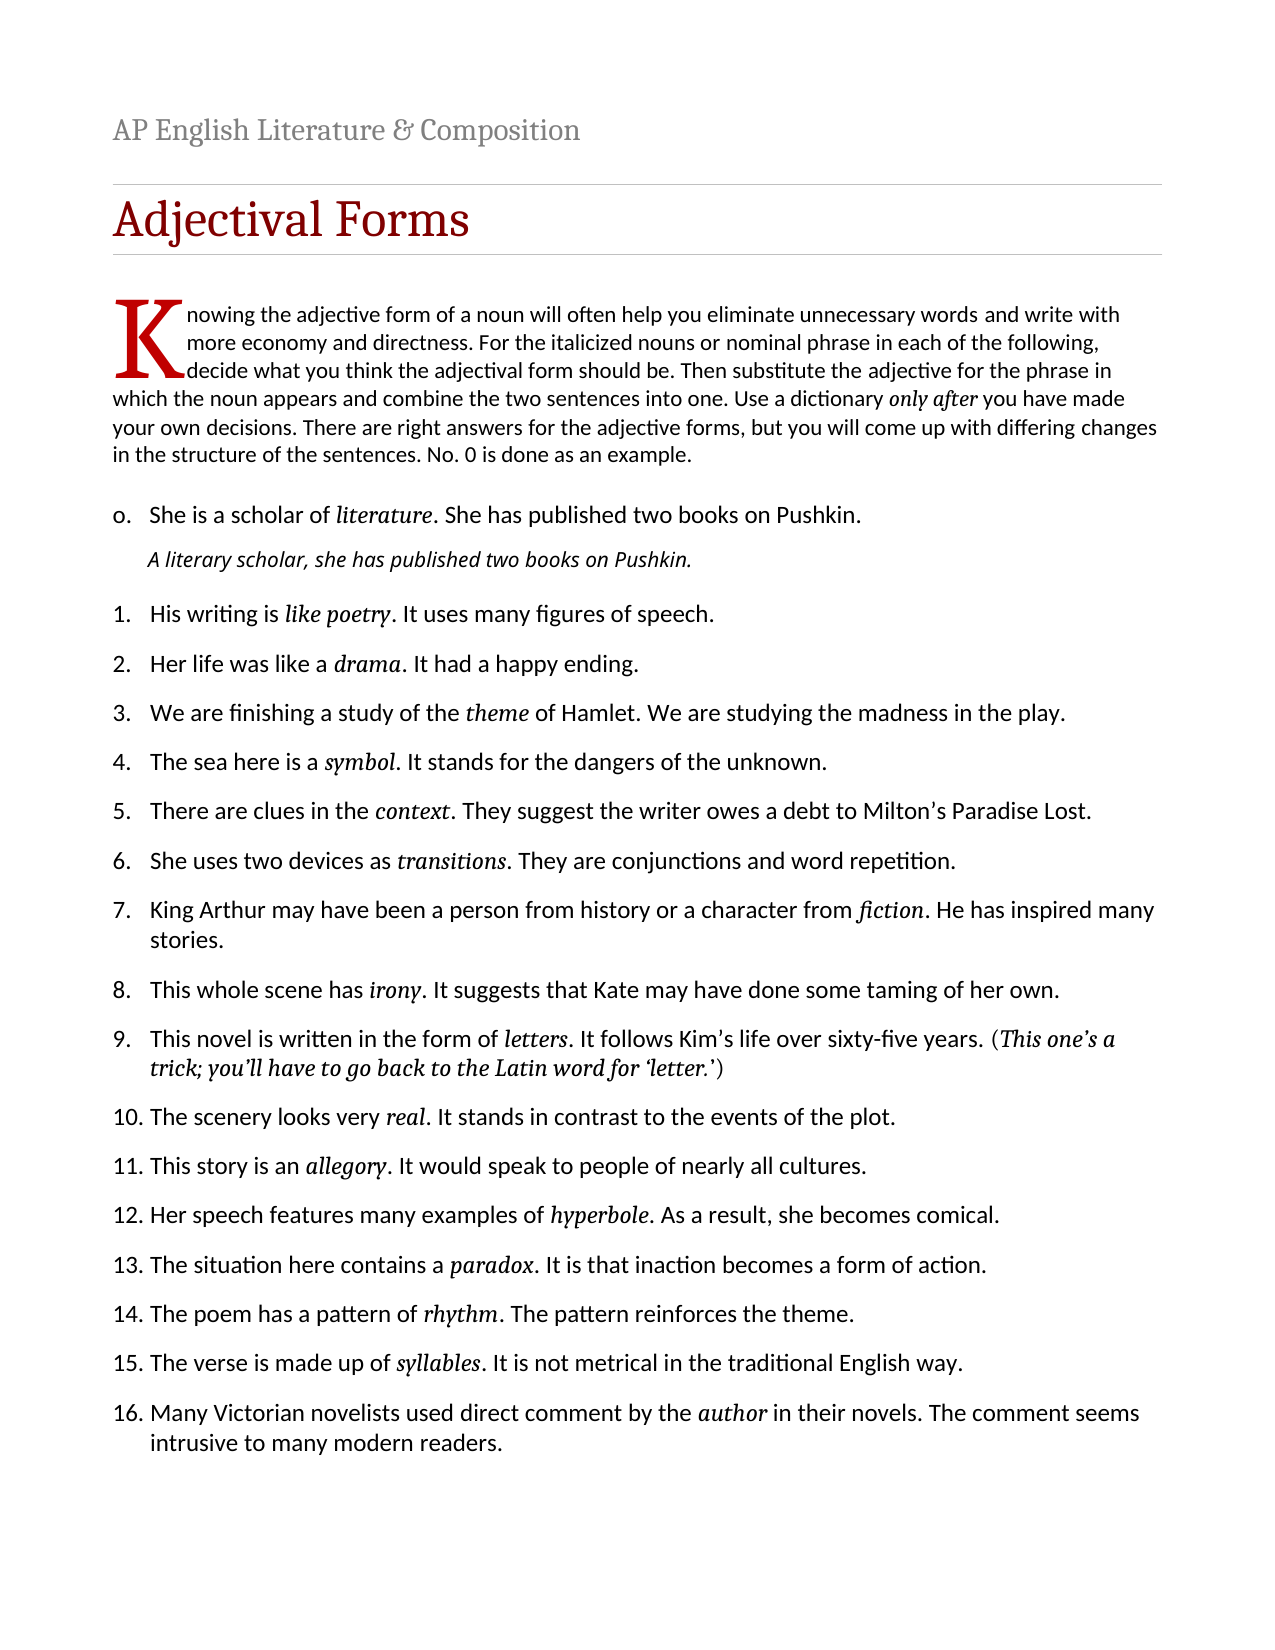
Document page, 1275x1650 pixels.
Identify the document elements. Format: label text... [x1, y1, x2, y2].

text nowing the adjective form of a noun will often help you eliminate unnecessary words and write with more economy and directness. For the italicized nouns or nominal phrase in each of the following, decide what you think the adjectival form should be. Then substitute the adjective for the phrase in which the noun appears and combine the two sentences into one. Use a dictionary only after you have made your own decisions. There are right answers for the adjective forms, but you will come up with differing changes in the structure of the sentences. No. 0 is done as an example. [112, 301, 1162, 469]
list This whole scene has irony. It suggests that Kate may have done some taming of her own. [112, 974, 1162, 1004]
list The poem has a pattern of rhythm. The pattern reinforces the theme. [112, 1298, 1162, 1329]
list The verse is made up of syllables. It is not metrical in the traditional English way. [112, 1347, 1162, 1378]
list His writing is like poetry. It uses many figures of speech. [112, 598, 1162, 629]
text AP English Literature & Composition [112, 112, 1162, 148]
list We are finishing a study of the theme of Hamlet. We are studying the madness in the play. [112, 697, 1162, 727]
list Her life was like a drama. It had a happy ending. [112, 648, 1162, 678]
list She uses two devices as transitions. They are conjunctions and word repetition. [112, 845, 1162, 875]
list This story is an allegory. It would speak to people of nearly all cultures. [112, 1150, 1162, 1181]
list King Arthur may have been a person from history or a character from fiction. He has inspired many stories. [112, 894, 1162, 955]
text o. She is a scholar of literature. She has published two books on Pushkin. [112, 499, 1162, 530]
list The scenery looks very real. It stands in contrast to the events of the plot. [112, 1101, 1162, 1132]
list This novel is written in the form of letters. It follows Kim’s life over sixty-five years. (This one’s a trick; you’ll have to go back to the Latin word for ‘letter.’) [112, 1023, 1162, 1082]
list Her speech features many examples of hyperbole. As a result, she becomes comical. [112, 1200, 1162, 1230]
text Adjectival Forms [112, 185, 1162, 255]
list There are clues in the context. They suggest the writer owes a debt to Milton’s Paradise Lost. [112, 796, 1162, 826]
list The situation here contains a paradox. It is that inaction becomes a form of action. [112, 1249, 1162, 1279]
list Many Victorian novelists used direct comment by the author in their novels. The comment seems intrusive to many modern readers. [112, 1397, 1162, 1458]
text A literary scholar, she has published two books on Pushkin. [148, 545, 1162, 573]
list The sea here is a symbol. It stands for the dangers of the unknown. [112, 746, 1162, 777]
